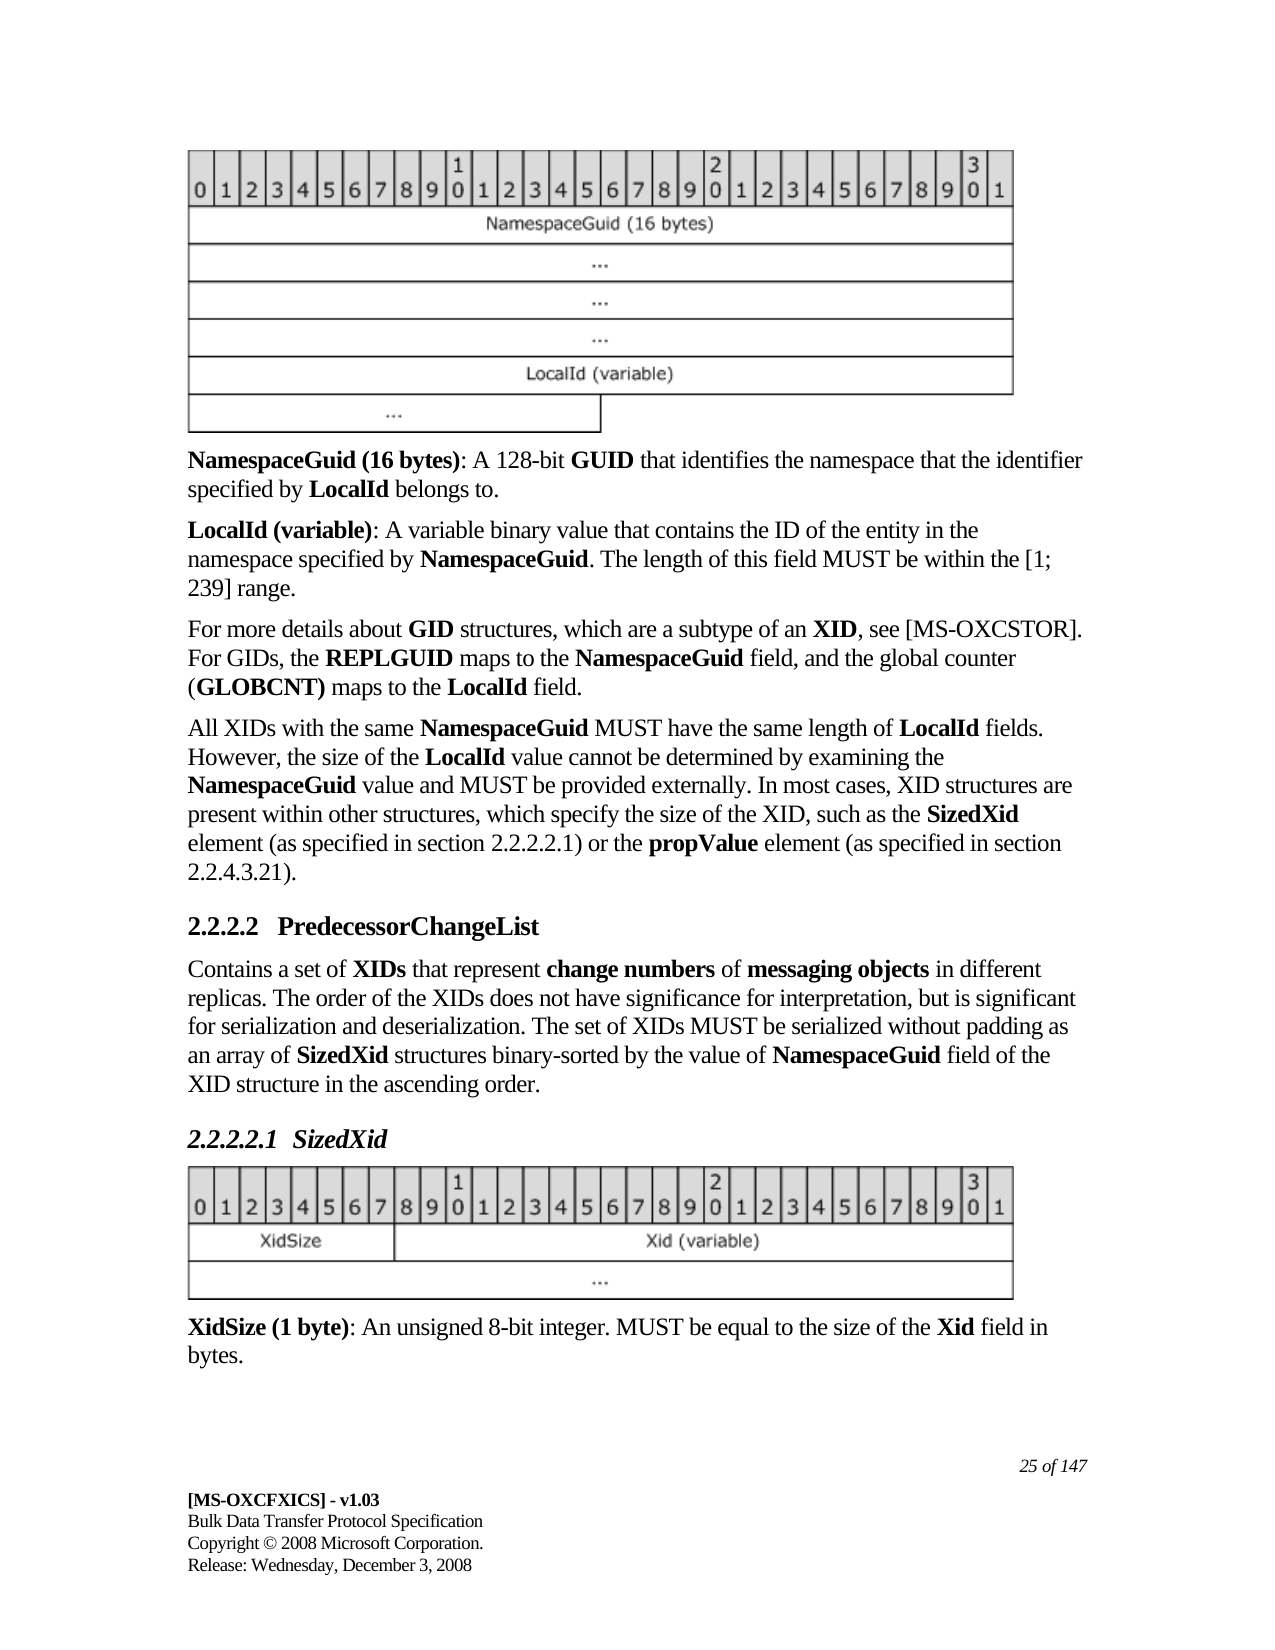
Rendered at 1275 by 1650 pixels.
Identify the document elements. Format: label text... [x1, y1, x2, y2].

text XidSize (1 byte): An unsigned 8-bit integer. MUST be equal to the size of the Xid field in bytes. [187, 1312, 1087, 1369]
text NamespaceGuid (16 bytes): A 128-bit GUID that identifies the namespace that the identifier specified by LocalId belongs to. [187, 445, 1087, 503]
text LocalId (variable): A variable binary value that contains the ID of the entity in the namespace specified by NamespaceGuid. The length of this field MUST be within the [1; 239] range. [187, 515, 1087, 602]
picture [187, 150, 1014, 433]
text All XIDs with the same NamespaceGuid MUST have the same length of LocalId fields. However, the size of the LocalId value cannot be determined by examining the NamespaceGuid value and MUST be provided externally. In most cases, XID structures are present within other structures, which specify the size of the XID, such as the SizedXid element (as specified in section 2.2.2.2.1) or the propValue element (as specified in section 2.2.4.3.21). [187, 713, 1087, 885]
text Contains a set of XIDs that represent change numbers of messaging objects in different replicas. The order of the XIDs does not have significance for interpretation, but is significant for serialization and deserialization. The set of XIDs MUST be serialized without padding as an array of SizedXid structures binary-sorted by the value of NamespaceGuid field of the XID structure in the ascending order. [187, 954, 1087, 1098]
subtitle PredecessorChangeList [187, 910, 1087, 941]
subtitle SizedXid [187, 1123, 1087, 1154]
picture [187, 1166, 1014, 1300]
text For more details about GID structures, which are a subtype of an XID, see [MS-OXCSTOR]. For GIDs, the REPLGUID maps to the NamespaceGuid field, and the global counter (GLOBCNT) maps to the LocalId field. [187, 614, 1087, 700]
